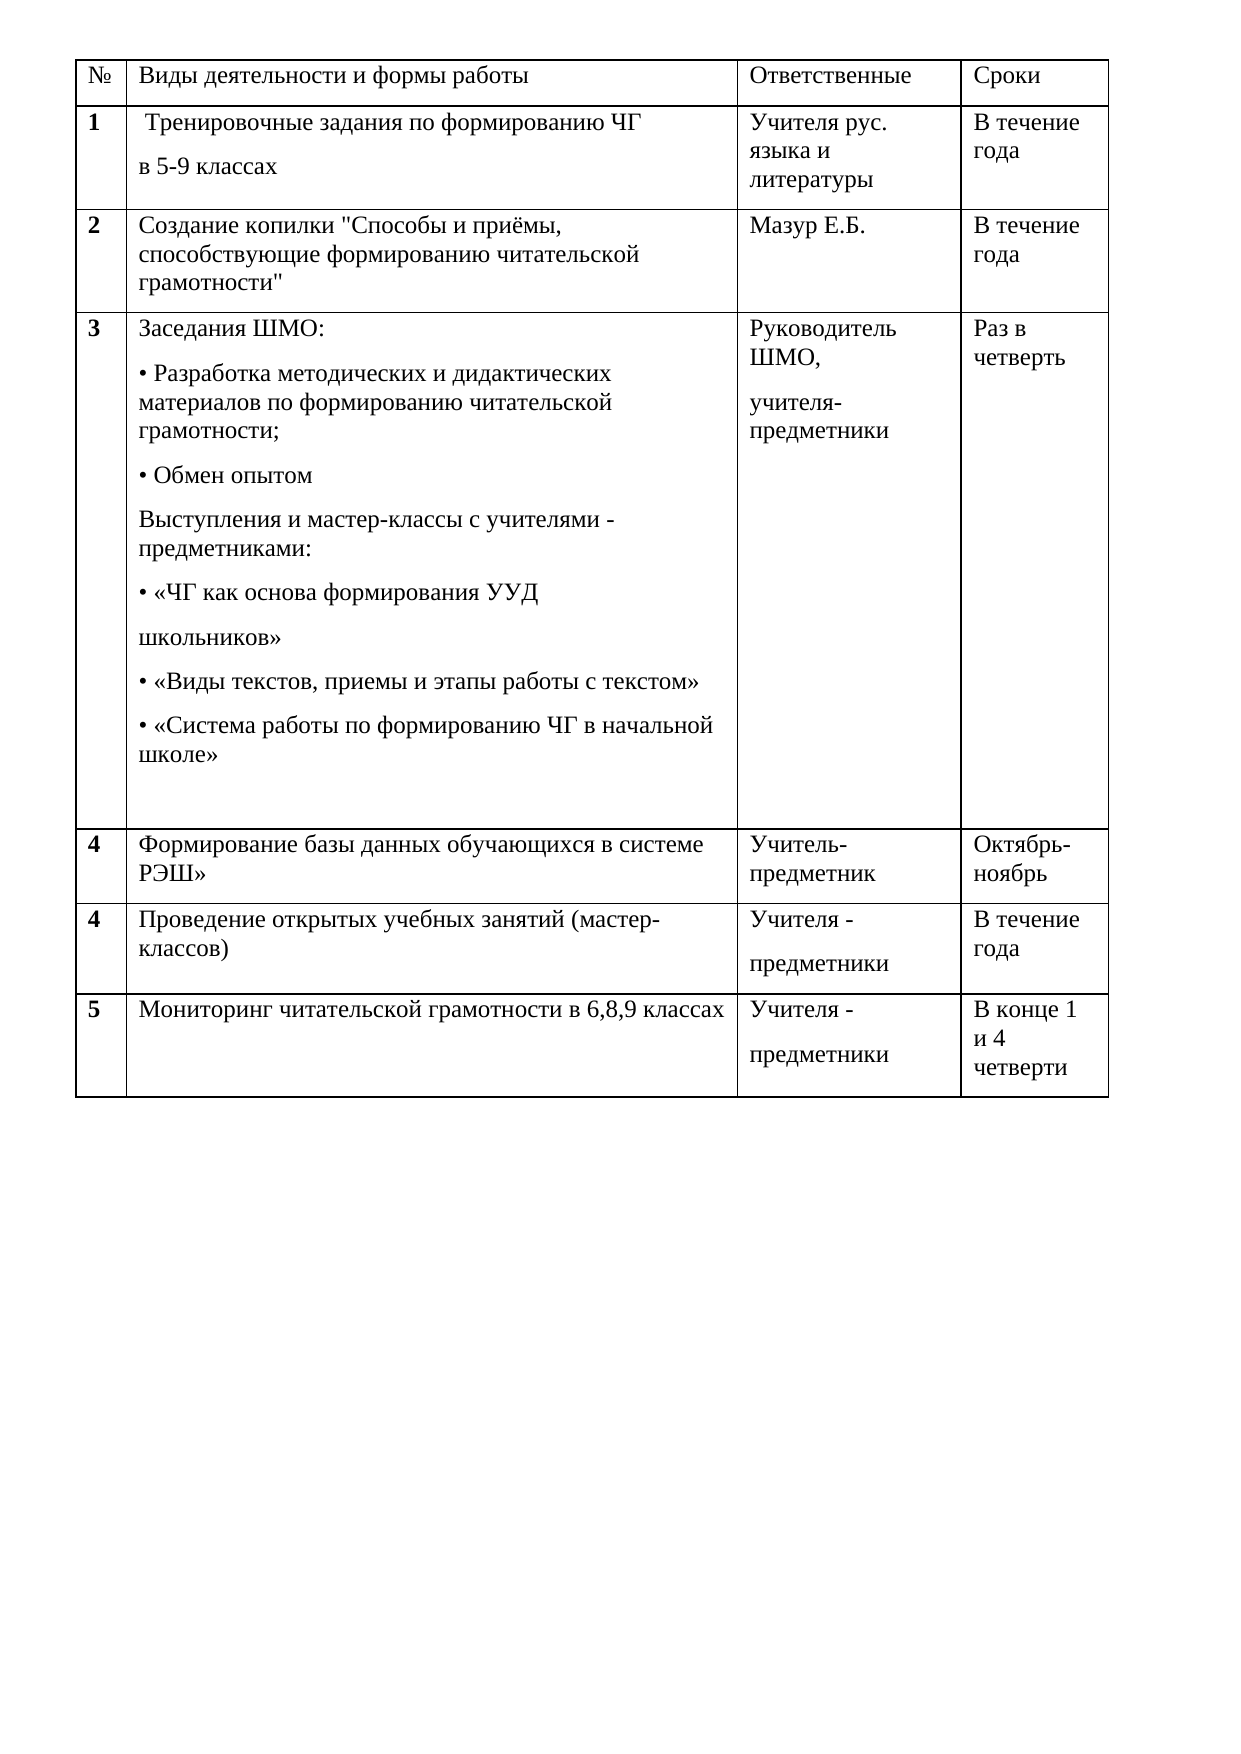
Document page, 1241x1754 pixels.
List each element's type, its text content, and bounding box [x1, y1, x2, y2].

table_cell Учителя - предметники [738, 995, 960, 1096]
table_cell Учителя - предметники [738, 904, 960, 993]
table_cell Формирование базы данных обучающихся в системе РЭШ» [127, 830, 737, 902]
table_header Виды деятельности и формы работы [127, 61, 737, 105]
table_cell Мониторинг читательской грамотности в 6,8,9 классах [127, 995, 737, 1096]
table_cell Создание копилки "Способы и приёмы, способствующие формированию читательской грамотности" [127, 210, 737, 312]
table_cell Проведение открытых учебных занятий (мастер-классов) [127, 904, 737, 993]
table_cell Мазур Е.Б. [738, 210, 960, 312]
table_cell Заседания ШМО: • Разработка методических и дидактических материалов по формированию читательской грамотности; • Обмен опытом Выступления и мастер-классы с учителями - предметниками: • «ЧГ как основа формирования УУД школьников» • «Виды текстов, приемы и этапы работы с текстом» • «Система работы по формированию ЧГ в начальной школе» [127, 313, 737, 828]
table_cell В конце 1 и 4 четверти [962, 995, 1108, 1096]
table_header № [77, 61, 126, 105]
table_cell Учителя рус. языка и литературы [738, 107, 960, 208]
table_cell Октябрь-ноябрь [962, 830, 1108, 902]
table_cell Руководитель ШМО, учителя-предметники [738, 313, 960, 828]
table_cell 5 [77, 995, 126, 1096]
table_cell 4 [77, 830, 126, 902]
table_header Сроки [962, 61, 1108, 105]
table_cell 2 [77, 210, 126, 312]
table_cell Раз в четверть [962, 313, 1108, 828]
table_cell Учитель-предметник [738, 830, 960, 902]
table_cell Тренировочные задания по формированию ЧГ в 5-9 классах [127, 107, 737, 208]
table_header Ответственные [738, 61, 960, 105]
table_cell 1 [77, 107, 126, 208]
table_cell В течение года [962, 904, 1108, 993]
table_cell В течение года [962, 107, 1108, 208]
table_cell В течение года [962, 210, 1108, 312]
table_cell 4 [77, 904, 126, 993]
table_cell 3 [77, 313, 126, 828]
